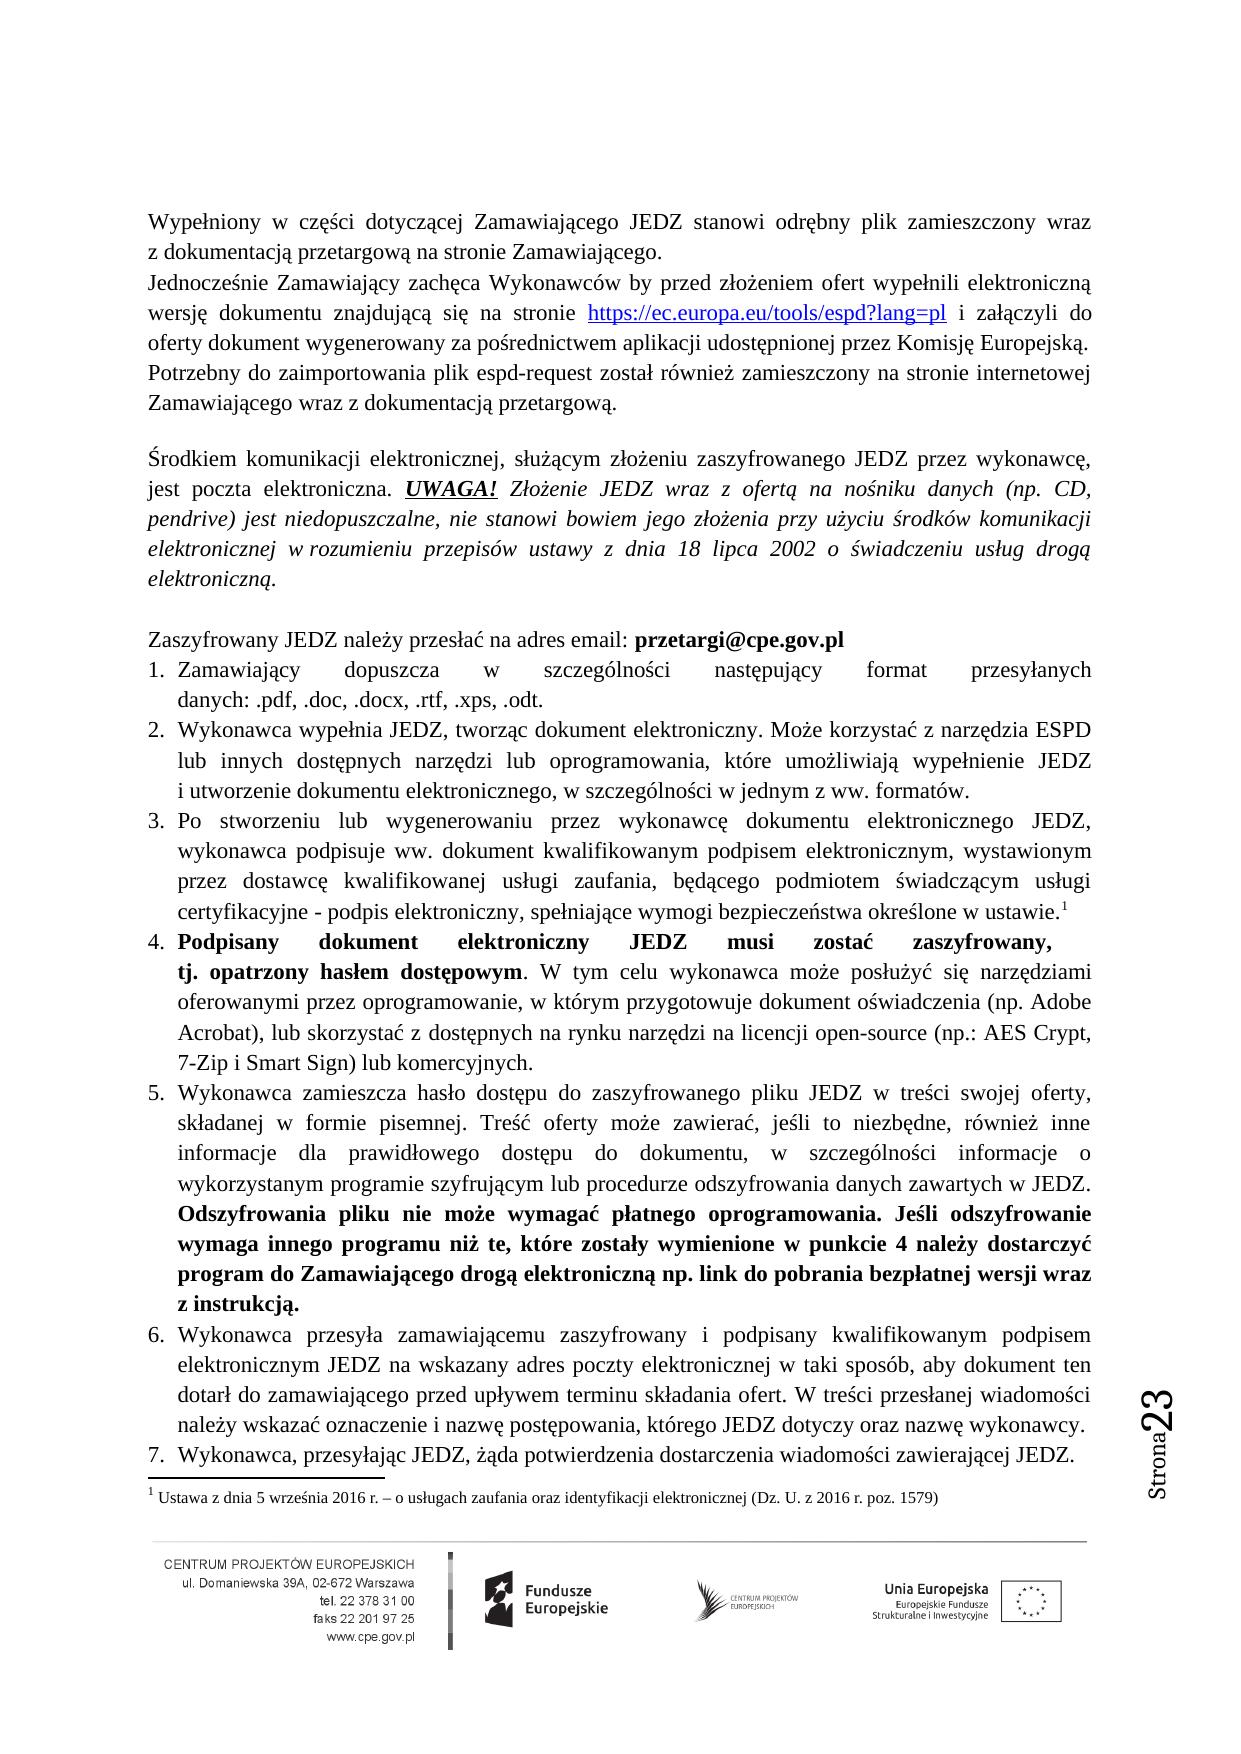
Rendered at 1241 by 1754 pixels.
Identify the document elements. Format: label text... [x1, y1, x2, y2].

list Wykonawca, przesyłając JEDZ, żąda potwierdzenia dostarczenia wiadomości zawierającej JEDZ. [148, 1441, 1093, 1468]
list Zamawiający dopuszcza w szczególności następujący format przesyłanych danych: .pdf, .doc, .docx, .rtf, .xps, .odt. [148, 656, 1093, 713]
text Potrzebny do zaimportowania plik espd-request został również zamieszczony na stronie internetowej Zamawiającego wraz z dokumentacją przetargową. [148, 359, 1093, 416]
list Podpisany dokument elektroniczny JEDZ musi zostać zaszyfrowany, tj. opatrzony hasłem dostępowym. W tym celu wykonawca może posłużyć się narzędziami oferowanymi przez oprogramowanie, w którym przygotowuje dokument oświadczenia (np. Adobe Acrobat), lub skorzystać z dostępnych na rynku narzędzi na licencji open-source (np.: AES Crypt, 7-Zip i Smart Sign) lub komercyjnych. [148, 928, 1093, 1075]
text Zaszyfrowany JEDZ należy przesłać na adres email: przetargi@cpe.gov.pl [148, 626, 1093, 652]
list Wykonawca zamieszcza hasło dostępu do zaszyfrowanego pliku JEDZ w treści swojej oferty, składanej w formie pisemnej. Treść oferty może zawierać, jeśli to niezbędne, również inne informacje dla prawidłowego dostępu do dokumentu, w szczególności informacje o wykorzystanym programie szyfrującym lub procedurze odszyfrowania danych zawartych w JEDZ. Odszyfrowania pliku nie może wymagać płatnego oprogramowania. Jeśli odszyfrowanie wymaga innego programu niż te, które zostały wymienione w punkcie 4 należy dostarczyć program do Zamawiającego drogą elektroniczną np. link do pobrania bezpłatnej wersji wraz z instrukcją. [148, 1079, 1093, 1317]
text Środkiem komunikacji elektronicznej, służącym złożeniu zaszyfrowanego JEDZ przez wykonawcę, jest poczta elektroniczna. UWAGA! Złożenie JEDZ wraz z ofertą na nośniku danych (np. CD, pendrive) jest niedopuszczalne, nie stanowi bowiem jego złożenia przy użyciu środków komunikacji elektronicznej w rozumieniu przepisów ustawy z dnia 18 lipca 2002 o świadczeniu usług drogą elektroniczną. [148, 444, 1093, 592]
text Jednocześnie Zamawiający zachęca Wykonawców by przed złożeniem ofert wypełnili elektroniczną wersję dokumentu znajdującą się na stronie https://ec.europa.eu/tools/espd?lang=pl i załączyli do oferty dokument wygenerowany za pośrednictwem aplikacji udostępnionej przez Komisję Europejską. [148, 268, 1093, 355]
picture [147, 1536, 1092, 1655]
list Po stworzeniu lub wygenerowaniu przez wykonawcę dokumentu elektronicznego JEDZ, wykonawca podpisuje ww. dokument kwalifikowanym podpisem elektronicznym, wystawionym przez dostawcę kwalifikowanej usługi zaufania, będącego podmiotem świadczącym usługi certyfikacyjne - podpis elektroniczny, spełniające wymogi bezpieczeństwa określone w ustawie. [148, 807, 1093, 924]
list Wykonawca wypełnia JEDZ, tworząc dokument elektroniczny. Może korzystać z narzędzia ESPD lub innych dostępnych narzędzi lub oprogramowania, które umożliwiają wypełnienie JEDZ i utworzenie dokumentu elektronicznego, w szczególności w jednym z ww. formatów. [148, 716, 1093, 803]
text Wypełniony w części dotyczącej Zamawiającego JEDZ stanowi odrębny plik zamieszczony wraz z dokumentacją przetargową na stronie Zamawiającego. [148, 208, 1093, 265]
list Wykonawca przesyła zamawiającemu zaszyfrowany i podpisany kwalifikowanym podpisem elektronicznym JEDZ na wskazany adres poczty elektronicznej w taki sposób, aby dokument ten dotarł do zamawiającego przed upływem terminu składania ofert. W treści przesłanej wiadomości należy wskazać oznaczenie i nazwę postępowania, którego JEDZ dotyczy oraz nazwę wykonawcy. [148, 1321, 1093, 1438]
